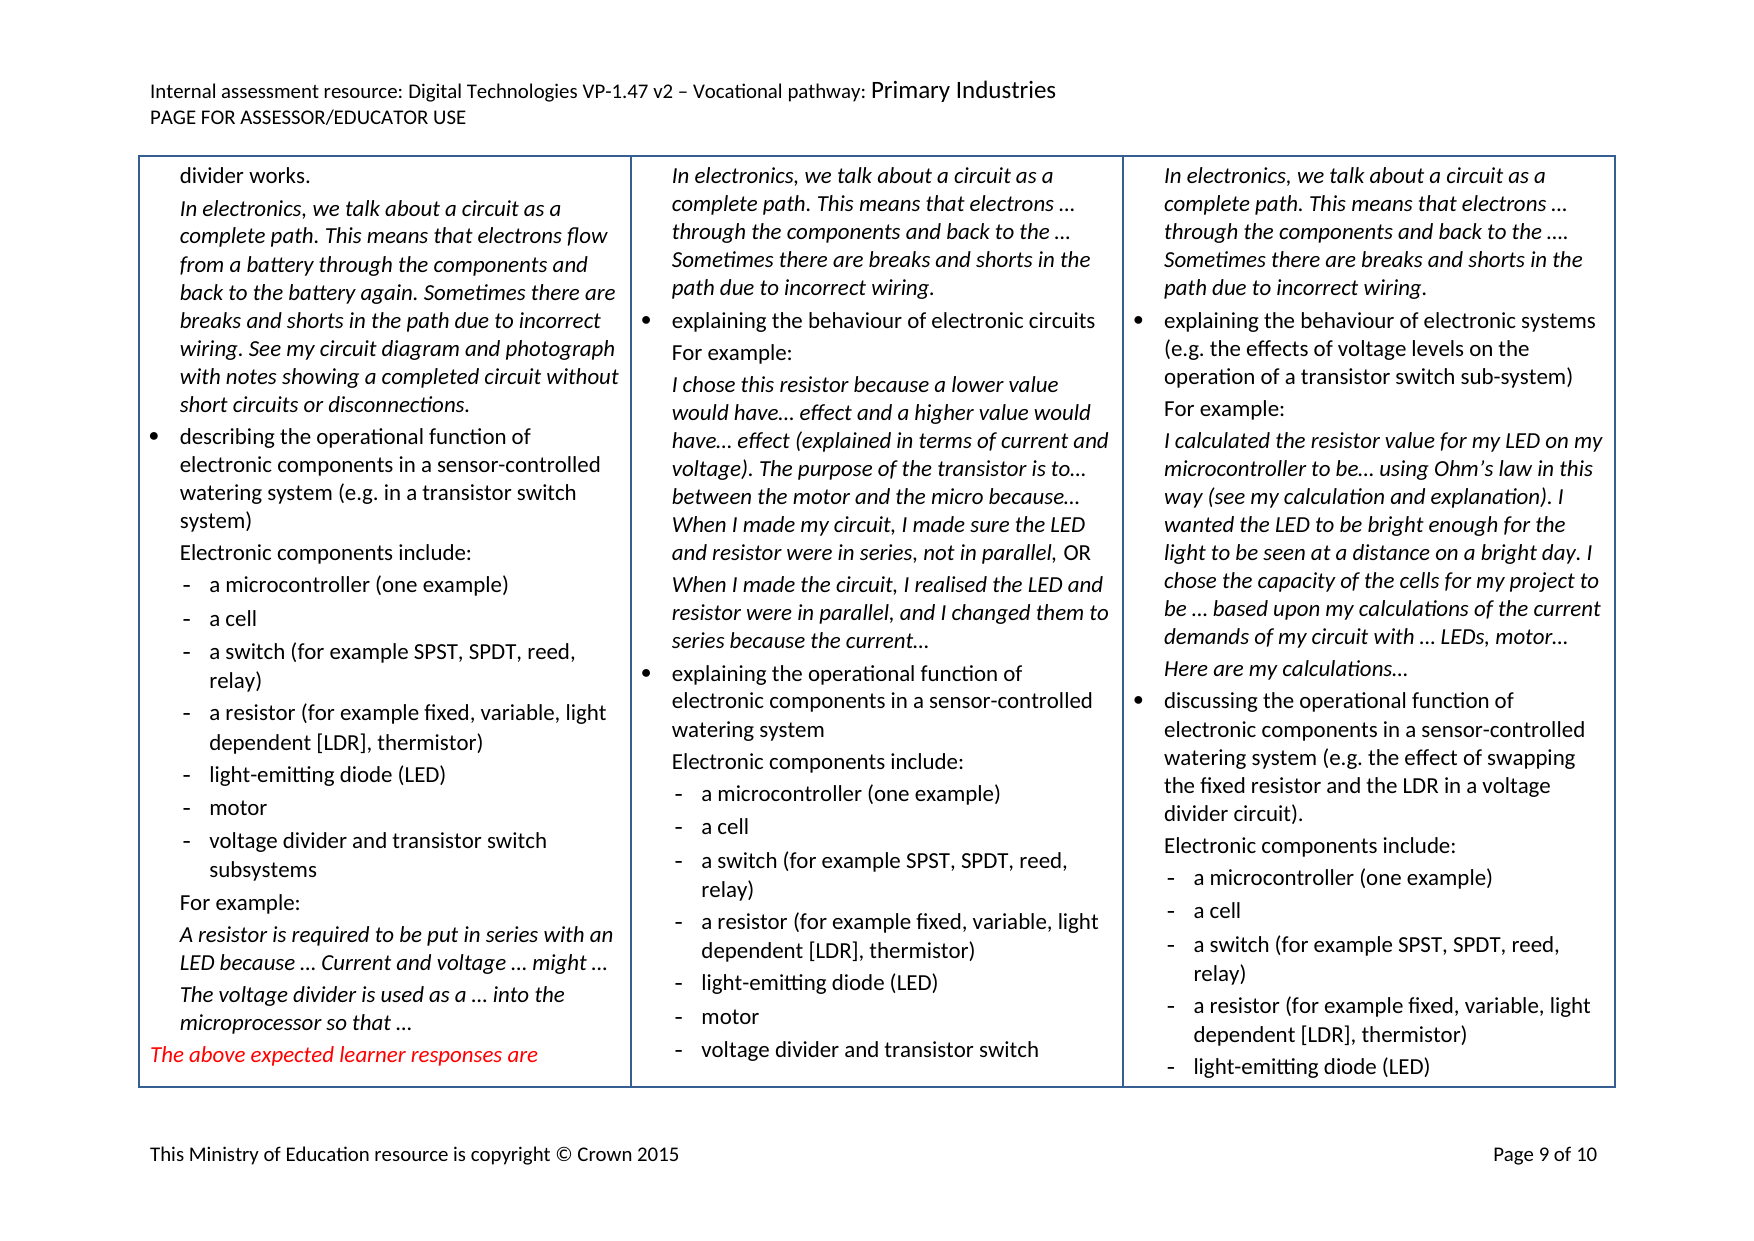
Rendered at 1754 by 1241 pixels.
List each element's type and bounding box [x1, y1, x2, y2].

table_cell [632, 157, 1122, 1086]
table_cell [1124, 157, 1614, 1086]
table_cell [140, 157, 630, 1086]
